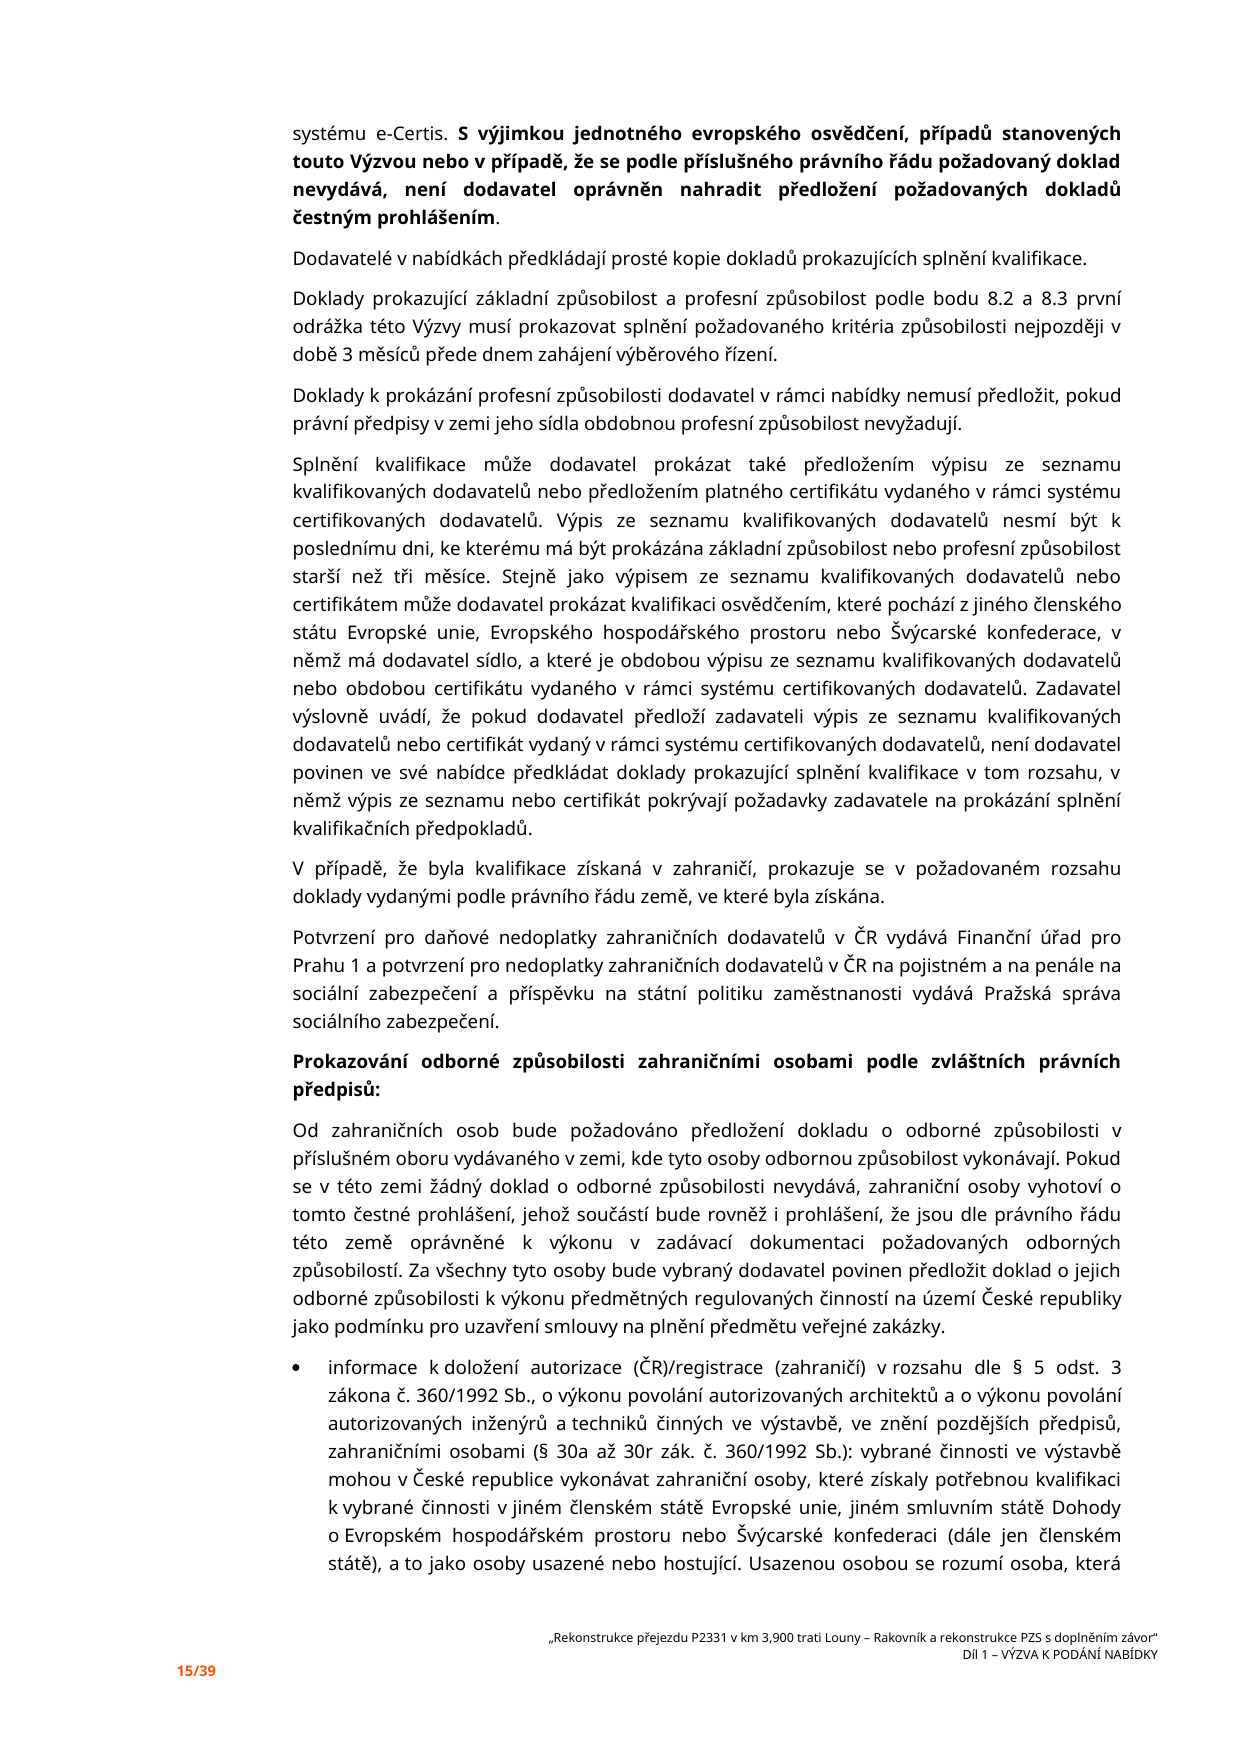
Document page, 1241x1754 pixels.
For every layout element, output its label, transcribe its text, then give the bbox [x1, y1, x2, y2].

text Splnění kvalifikace může dodavatel prokázat také předložením výpisu ze seznamu kvalifikovaných dodavatelů nebo předložením platného certifikátu vydaného v rámci systému certifikovaných dodavatelů. Výpis ze seznamu kvalifikovaných dodavatelů nesmí být k poslednímu dni, ke kterému má být prokázána základní způsobilost nebo profesní způsobilost starší než tři měsíce. Stejně jako výpisem ze seznamu kvalifikovaných dodavatelů nebo certifikátem může dodavatel prokázat kvalifikaci osvědčením, které pochází z jiného členského státu Evropské unie, Evropského hospodářského prostoru nebo Švýcarské konfederace, v němž má dodavatel sídlo, a které je obdobou výpisu ze seznamu kvalifikovaných dodavatelů nebo obdobou certifikátu vydaného v rámci systému certifikovaných dodavatelů. Zadavatel výslovně uvádí, že pokud dodavatel předloží zadavateli výpis ze seznamu kvalifikovaných dodavatelů nebo certifikát vydaný v rámci systému certifikovaných dodavatelů, není dodavatel povinen ve své nabídce předkládat doklady prokazující splnění kvalifikace v tom rozsahu, v němž výpis ze seznamu nebo certifikát pokrývají požadavky zadavatele na prokázání splnění kvalifikačních předpokladů. [292, 451, 1122, 841]
text Doklady prokazující základní způsobilost a profesní způsobilost podle bodu 8.2 a 8.3 první odrážka této Výzvy musí prokazovat splnění požadovaného kritéria způsobilosti nejpozději v době 3 měsíců přede dnem zahájení výběrového řízení. [292, 286, 1122, 367]
text Dodavatelé v nabídkách předkládají prosté kopie dokladů prokazujících splnění kvalifikace. [292, 245, 1122, 271]
text Potvrzení pro daňové nedoplatky zahraničních dodavatelů v ČR vydává Finanční úřad pro Prahu 1 a potvrzení pro nedoplatky zahraničních dodavatelů v ČR na pojistném a na penále na sociální zabezpečení a příspěvku na státní politiku zaměstnanosti vydává Pražská správa sociálního zabezpečení. [292, 924, 1122, 1034]
text Prokazování odborné způsobilosti zahraničními osobami podle zvláštních právních předpisů: [292, 1049, 1122, 1102]
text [292, 121, 1122, 230]
text Od zahraničních osob bude požadováno předložení dokladu o odborné způsobilosti v příslušném oboru vydávaného v zemi, kde tyto osoby odbornou způsobilost vykonávají. Pokud se v této zemi žádný doklad o odborné způsobilosti nevydává, zahraniční osoby vyhotoví o tomto čestné prohlášení, jehož součástí bude rovněž i prohlášení, že jsou dle právního řádu této země oprávněné k výkonu v zadávací dokumentaci požadovaných odborných způsobilostí. Za všechny tyto osoby bude vybraný dodavatel povinen předložit doklad o jejich odborné způsobilosti k výkonu předmětných regulovaných činností na území České republiky jako podmínku pro uzavření smlouvy na plnění předmětu veřejné zakázky. [292, 1117, 1122, 1339]
text Doklady k prokázání profesní způsobilosti dodavatel v rámci nabídky nemusí předložit, pokud právní předpisy v zemi jeho sídla obdobnou profesní způsobilost nevyžadují. [292, 382, 1122, 436]
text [292, 1354, 1122, 1576]
text V případě, že byla kvalifikace získaná v zahraničí, prokazuje se v požadovaném rozsahu doklady vydanými podle právního řádu země, ve které byla získána. [292, 856, 1122, 909]
